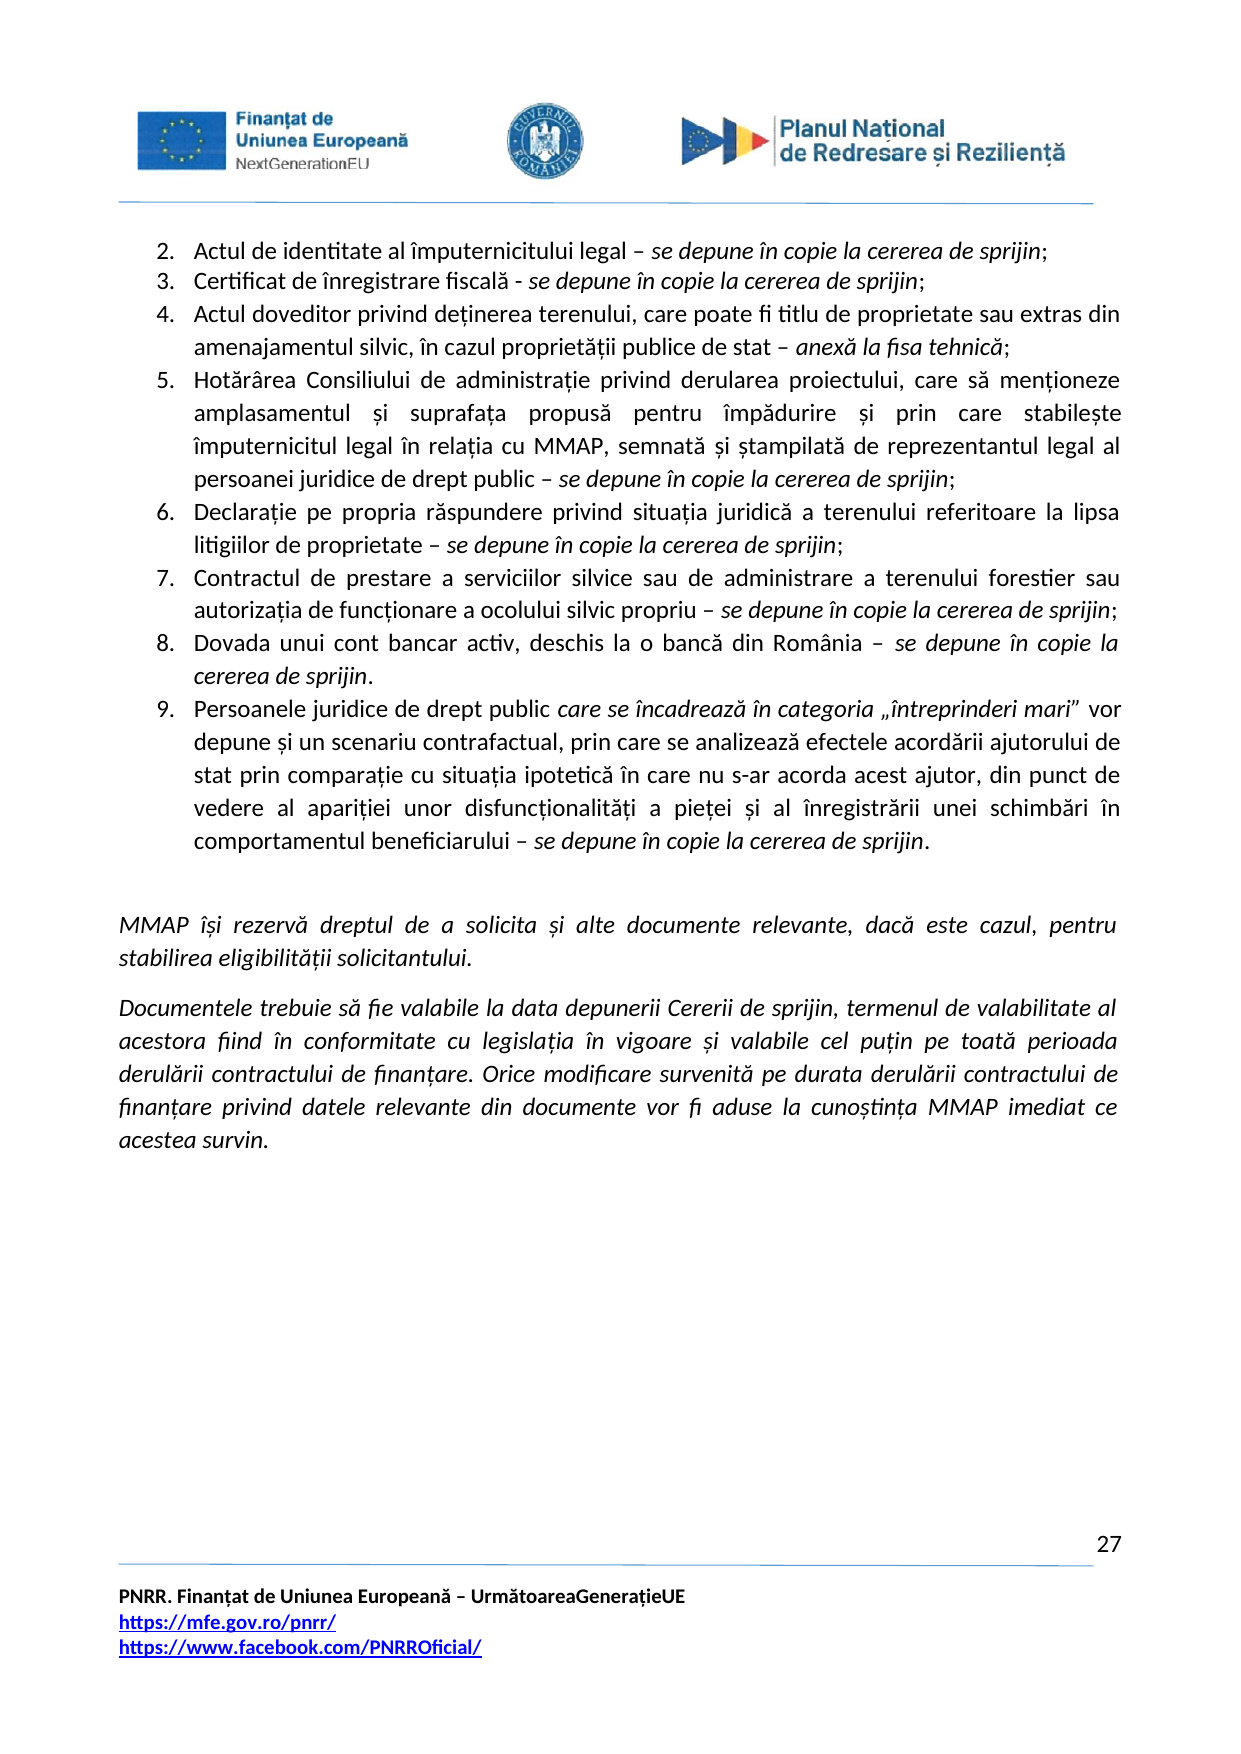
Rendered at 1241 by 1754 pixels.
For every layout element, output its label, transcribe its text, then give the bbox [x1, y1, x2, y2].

text MMAP își rezervă dreptul de a solicita și alte documente relevante, dacă este cazul, pentru stabilirea eligibilității solicitantului. [118, 909, 1122, 973]
text Documentele trebuie să fie valabile la data depunerii Cererii de sprijin, termenul de valabilitate al acestora fiind în conformitate cu legislaţia în vigoare și valabile cel puțin pe toată perioada derulării contractului de finanţare. Orice modificare survenită pe durata derulării contractului de finanțare privind datele relevante din documente vor fi aduse la cunoștința MMAP imediat ce acestea survin. [118, 992, 1122, 1154]
list Hotărârea Consiliului de administrație privind derularea proiectului, care să menționeze amplasamentul și suprafața propusă pentru împădurire și prin care stabilește împuternicitul legal în relația cu MMAP, semnată și ștampilată de reprezentantul legal al persoanei juridice de drept public – se depune în copie la cererea de sprijin; [156, 364, 1122, 493]
list Actul doveditor privind deținerea terenului, care poate fi titlu de proprietate sau extras din amenajamentul silvic, în cazul proprietății publice de stat – anexă la fisa tehnică; [156, 298, 1122, 362]
list Certificat de înregistrare fiscală - se depune în copie la cererea de sprijin; [156, 265, 1122, 296]
list Declaraţie pe propria răspundere privind situația juridică a terenului referitoare la lipsa litigiilor de proprietate – se depune în copie la cererea de sprijin; [156, 496, 1122, 559]
list Dovada unui cont bancar activ, deschis la o bancă din România – se depune în copie la cererea de sprijin. [156, 627, 1122, 691]
picture [118, 75, 1094, 200]
list Actul de identitate al împuternicitului legal – se depune în copie la cererea de sprijin; [156, 235, 1122, 265]
list Contractul de prestare a serviciilor silvice sau de administrare a terenului forestier sau autorizația de funcționare a ocolului silvic propriu – se depune în copie la cererea de sprijin; [156, 562, 1122, 625]
list Persoanele juridice de drept public care se încadrează în categoria „întreprinderi mari” vor depune și un scenariu contrafactual, prin care se analizează efectele acordării ajutorului de stat prin comparație cu situația ipotetică în care nu s-ar acorda acest ajutor, din punct de vedere al apariției unor disfuncţionalități a pieţei şi al înregistrării unei schimbări în comportamentul beneficiarului – se depune în copie la cererea de sprijin. [156, 693, 1122, 856]
